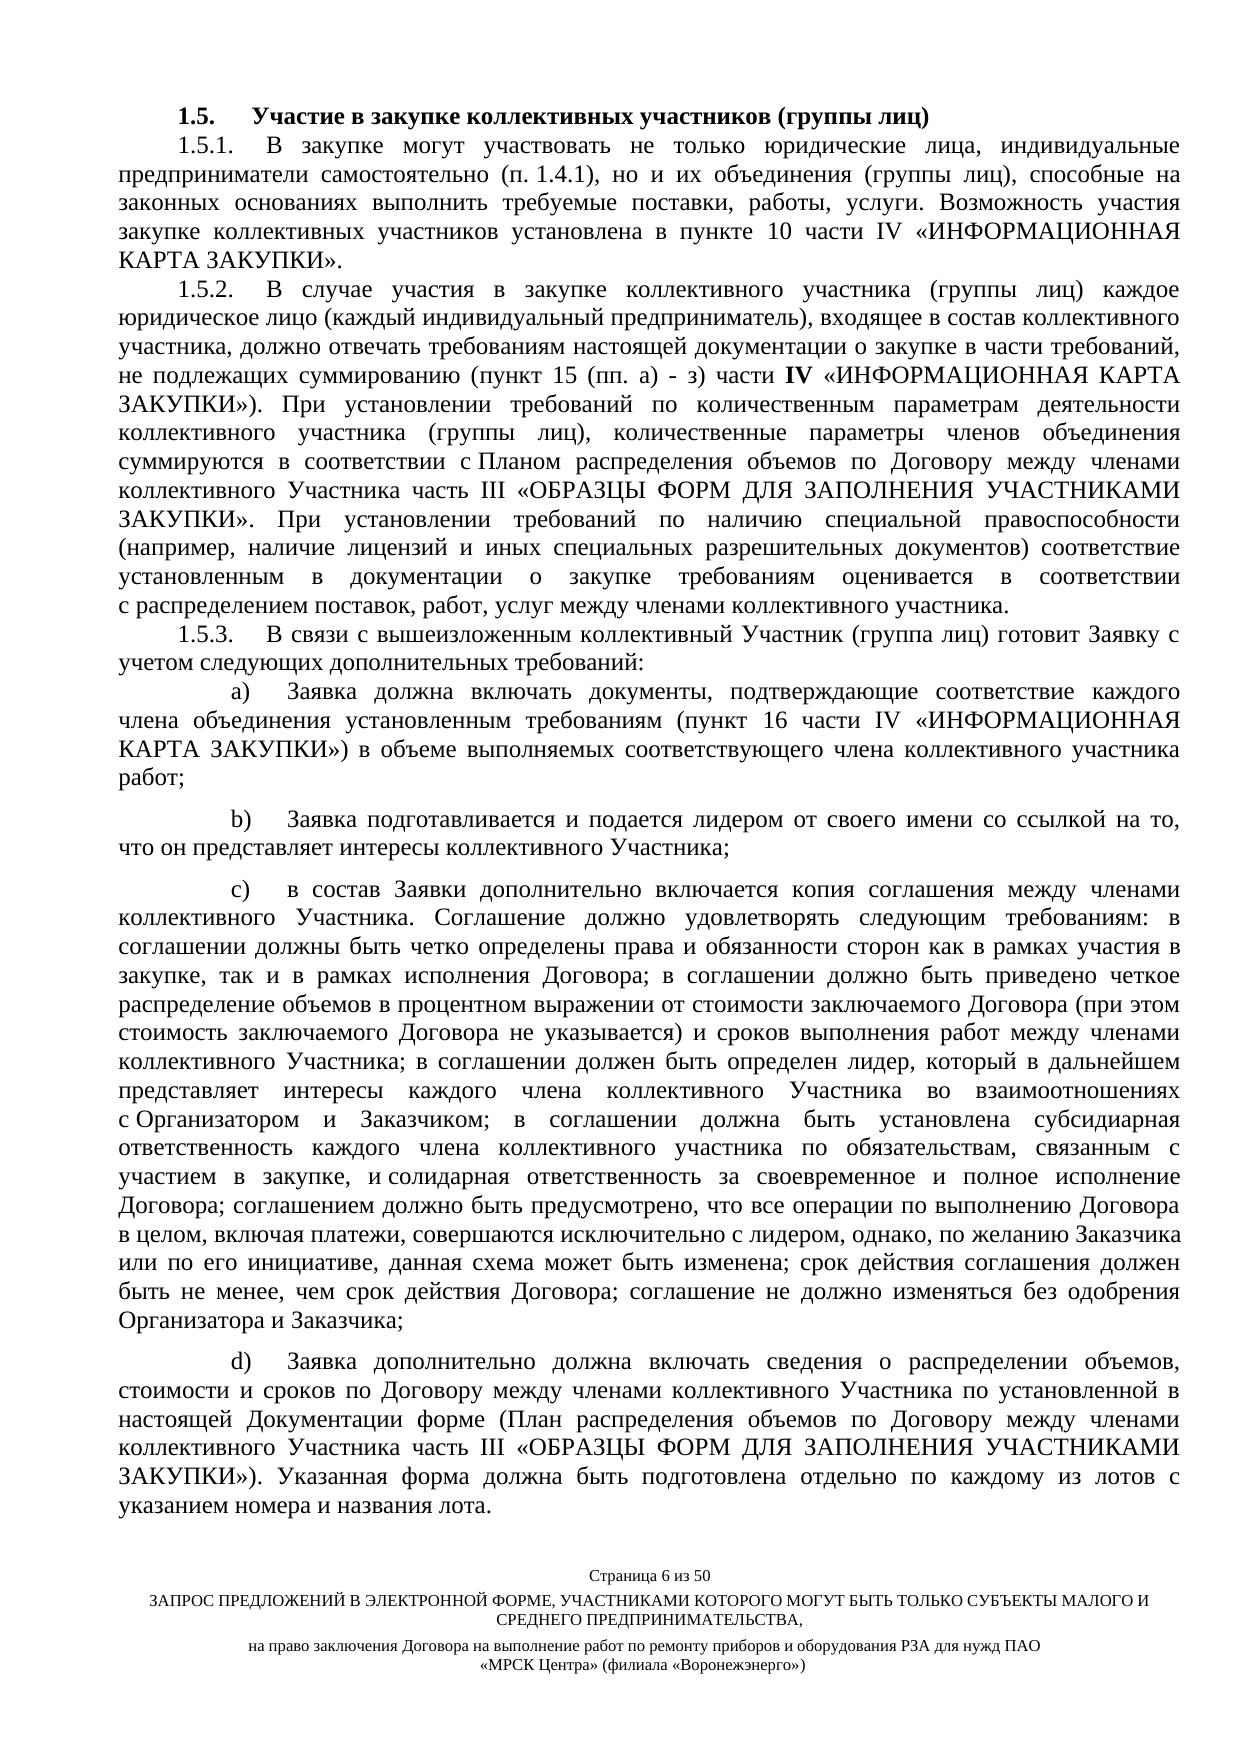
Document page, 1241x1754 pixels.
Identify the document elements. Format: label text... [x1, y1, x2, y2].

subtitle Участие в закупке коллективных участников (группы лиц) [118, 101, 1181, 130]
list в состав Заявки дополнительно включается копия соглашения между членами коллективного Участника. Соглашение должно удовлетворять следующим требованиям: в соглашении должны быть четко определены права и обязанности сторон как в рамках участия в закупке, так и в рамках исполнения Договора; в соглашении должно быть приведено четкое распределение объемов в процентном выражении от стоимости заключаемого Договора (при этом стоимость заключаемого Договора не указывается) и сроков выполнения работ между членами коллективного Участника; в соглашении должен быть определен лидер, который в дальнейшем представляет интересы каждого члена коллективного Участника во взаимоотношениях с Организатором и Заказчиком; в соглашении должна быть установлена субсидиарная ответственность каждого члена коллективного участника по обязательствам, связанным с участием в закупке, и солидарная ответственность за своевременное и полное исполнение Договора; соглашением должно быть предусмотрено, что все операции по выполнению Договора в целом, включая платежи, совершаются исключительно с лидером, однако, по желанию Заказчика или по его инициативе, данная схема может быть изменена; срок действия соглашения должен быть не менее, чем срок действия Договора; соглашение не должно изменяться без одобрения Организатора и Заказчика; [118, 874, 1181, 1334]
subtitle В случае участия в закупке коллективного участника (группы лиц) каждое юридическое лицо (каждый индивидуальный предприниматель), входящее в состав коллективного участника, должно отвечать требованиям настоящей документации о закупке в части требований, не подлежащих суммированию (пункт 15 (пп. а) - з) части IV «ИНФОРМАЦИОННАЯ КАРТА ЗАКУПКИ»). При установлении требований по количественным параметрам деятельности коллективного участника (группы лиц), количественные параметры членов объединения суммируются в соответствии с Планом распределения объемов по Договору между членами коллективного Участника часть III «ОБРАЗЦЫ ФОРМ ДЛЯ ЗАПОЛНЕНИЯ УЧАСТНИКАМИ ЗАКУПКИ». При установлении требований по наличию специальной правоспособности (например, наличие лицензий и иных специальных разрешительных документов) соответствие установленным в документации о закупке требованиям оценивается в соответствии с распределением поставок, работ, услуг между членами коллективного участника. [118, 274, 1181, 619]
list Заявка дополнительно должна включать сведения о распределении объемов, стоимости и сроков по Договору между членами коллективного Участника по установленной в настоящей Документации форме (План распределения объемов по Договору между членами коллективного Участника часть III «ОБРАЗЦЫ ФОРМ ДЛЯ ЗАПОЛНЕНИЯ УЧАСТНИКАМИ ЗАКУПКИ»). Указанная форма должна быть подготовлена отдельно по каждому из лотов с указанием номера и названия лота. [118, 1346, 1181, 1519]
subtitle В закупке могут участвовать не только юридические лица, индивидуальные предприниматели самостоятельно (п. 1.4.1), но и их объединения (группы лиц), способные на законных основаниях выполнить требуемые поставки, работы, услуги. Возможность участия закупке коллективных участников установлена в пункте 10 части IV «ИНФОРМАЦИОННАЯ КАРТА ЗАКУПКИ». [118, 130, 1181, 274]
subtitle В связи с вышеизложенным коллективный Участник (группа лиц) готовит Заявку с учетом следующих дополнительных требований: [118, 619, 1181, 676]
list Заявка подготавливается и подается лидером от своего имени со ссылкой на то, что он представляет интересы коллективного Участника; [118, 804, 1181, 861]
list Заявка должна включать документы, подтверждающие соответствие каждого члена объединения установленным требованиям (пункт 16 части IV «ИНФОРМАЦИОННАЯ КАРТА ЗАКУПКИ») в объеме выполняемых соответствующего члена коллективного участника работ; [118, 676, 1181, 791]
